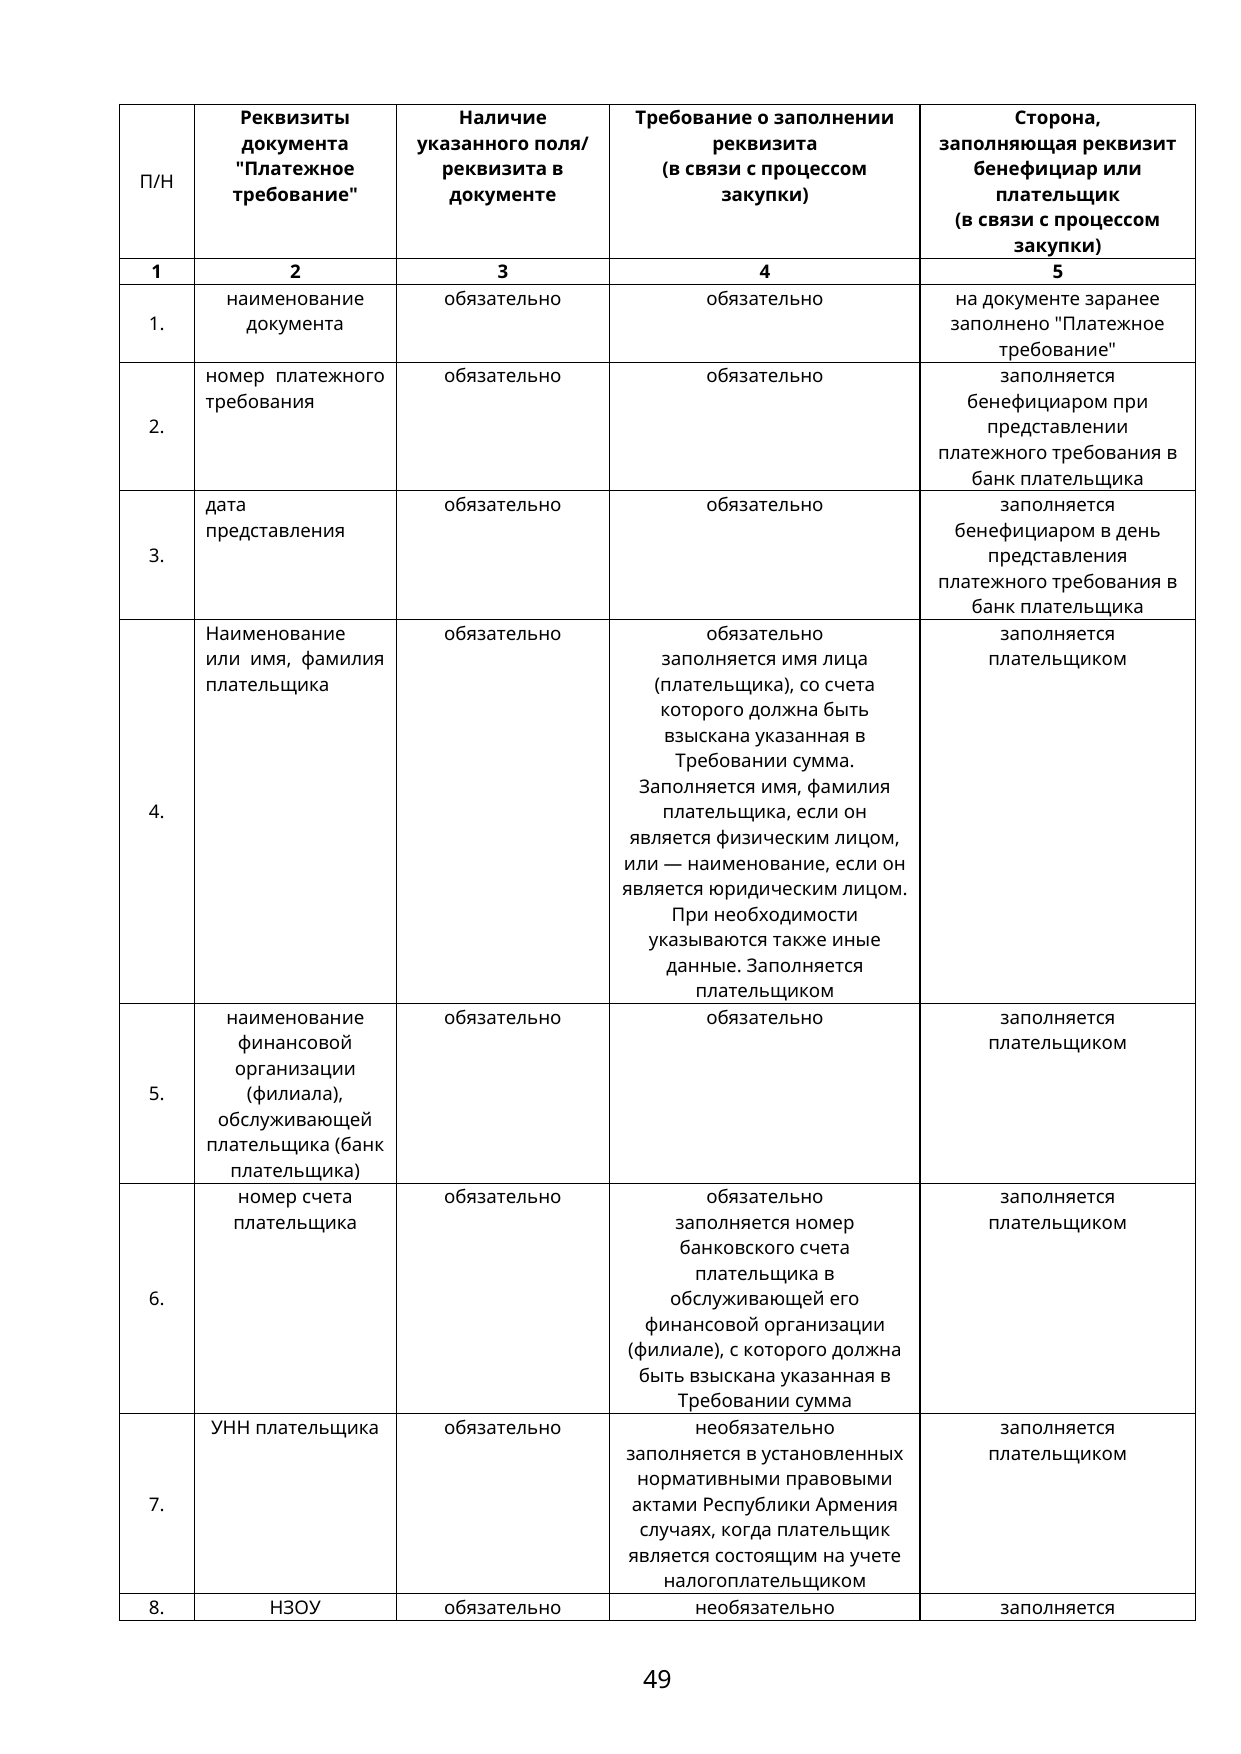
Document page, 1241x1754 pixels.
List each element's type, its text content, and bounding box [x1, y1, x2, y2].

table_cell 5. [120, 1004, 194, 1183]
table_cell 3 [397, 259, 609, 284]
table_cell заполняется плательщиком [921, 1004, 1195, 1183]
table_cell обязательно [397, 620, 609, 1003]
table_cell обязательно [610, 285, 919, 362]
table_cell обязательно [610, 363, 919, 490]
table_cell Наименование или имя, фамилия плательщика [195, 620, 396, 1003]
table_cell обязательно [397, 285, 609, 362]
table_cell обязательно [397, 1184, 609, 1413]
table_cell 7. [120, 1414, 194, 1593]
table_cell обязательно заполняется номер банковского счета плательщика в обслуживающей его финансовой организации (филиале), с которого должна быть взыскана указанная в Требовании сумма [610, 1184, 919, 1413]
table_header Наличие указанного поля/ реквизита в документе [397, 105, 609, 258]
table_cell дата представления [195, 491, 396, 619]
table_cell наименование документа [195, 285, 396, 362]
table_cell 1 [120, 259, 194, 284]
table_cell заполняется плательщиком [921, 620, 1195, 1003]
table_cell наименование финансовой организации (филиала), обслуживающей плательщика (банк плательщика) [195, 1004, 396, 1183]
table_cell обязательно [397, 1004, 609, 1183]
table_cell 2 [195, 259, 396, 284]
table_cell заполняется плательщиком [921, 1594, 1195, 1619]
table_cell НЗОУ плательщика [195, 1594, 396, 1619]
table_cell 4 [610, 259, 919, 284]
table_cell обязательно [610, 1004, 919, 1183]
table_cell номер платежного требования [195, 363, 396, 490]
table_cell необязательно заполняется в установленных нормативными правовыми актами Республики Армения случаях, когда плательщик является состоящим на учете налогоплательщиком [610, 1414, 919, 1593]
table_cell 5 [921, 259, 1195, 284]
table_cell 3. [120, 491, 194, 619]
table_cell 1. [120, 285, 194, 362]
table_cell заполняется бенефициаром в день представления платежного требования в банк плательщика [921, 491, 1195, 619]
table_cell обязательно [610, 491, 919, 619]
table_cell 8. [120, 1594, 194, 1619]
table_cell обязательно заполняется имя лица (плательщика), со счета которого должна быть взыскана указанная в Требовании сумма. Заполняется имя, фамилия плательщика, если он является физическим лицом, или — наименование, если он является юридическим лицом. При необходимости указываются также иные данные. Заполняется плательщиком [610, 620, 919, 1003]
table_cell заполняется плательщиком [921, 1414, 1195, 1593]
table_cell обязательно [397, 491, 609, 619]
table_cell 6. [120, 1184, 194, 1413]
table_header Требование о заполнении реквизита (в связи с процессом закупки) [610, 105, 919, 258]
table_cell на документе заранее заполнено "Платежное требование" [921, 285, 1195, 362]
table_cell УНН плательщика [195, 1414, 396, 1593]
table_cell заполняется плательщиком [921, 1184, 1195, 1413]
table_cell номер счета плательщика [195, 1184, 396, 1413]
table_header Реквизиты документа "Платежное требование" [195, 105, 396, 258]
table_cell 4. [120, 620, 194, 1003]
table_cell обязательно [397, 1414, 609, 1593]
table_header Сторона, заполняющая реквизит бенефициар или плательщик (в связи с процессом закупки) [921, 105, 1195, 258]
table_cell обязательно [397, 1594, 609, 1619]
table_header П/Н [120, 105, 194, 258]
table_cell обязательно [397, 363, 609, 490]
table_cell заполняется бенефициаром при представлении платежного требования в банк плательщика [921, 363, 1195, 490]
table_cell 2. [120, 363, 194, 490]
